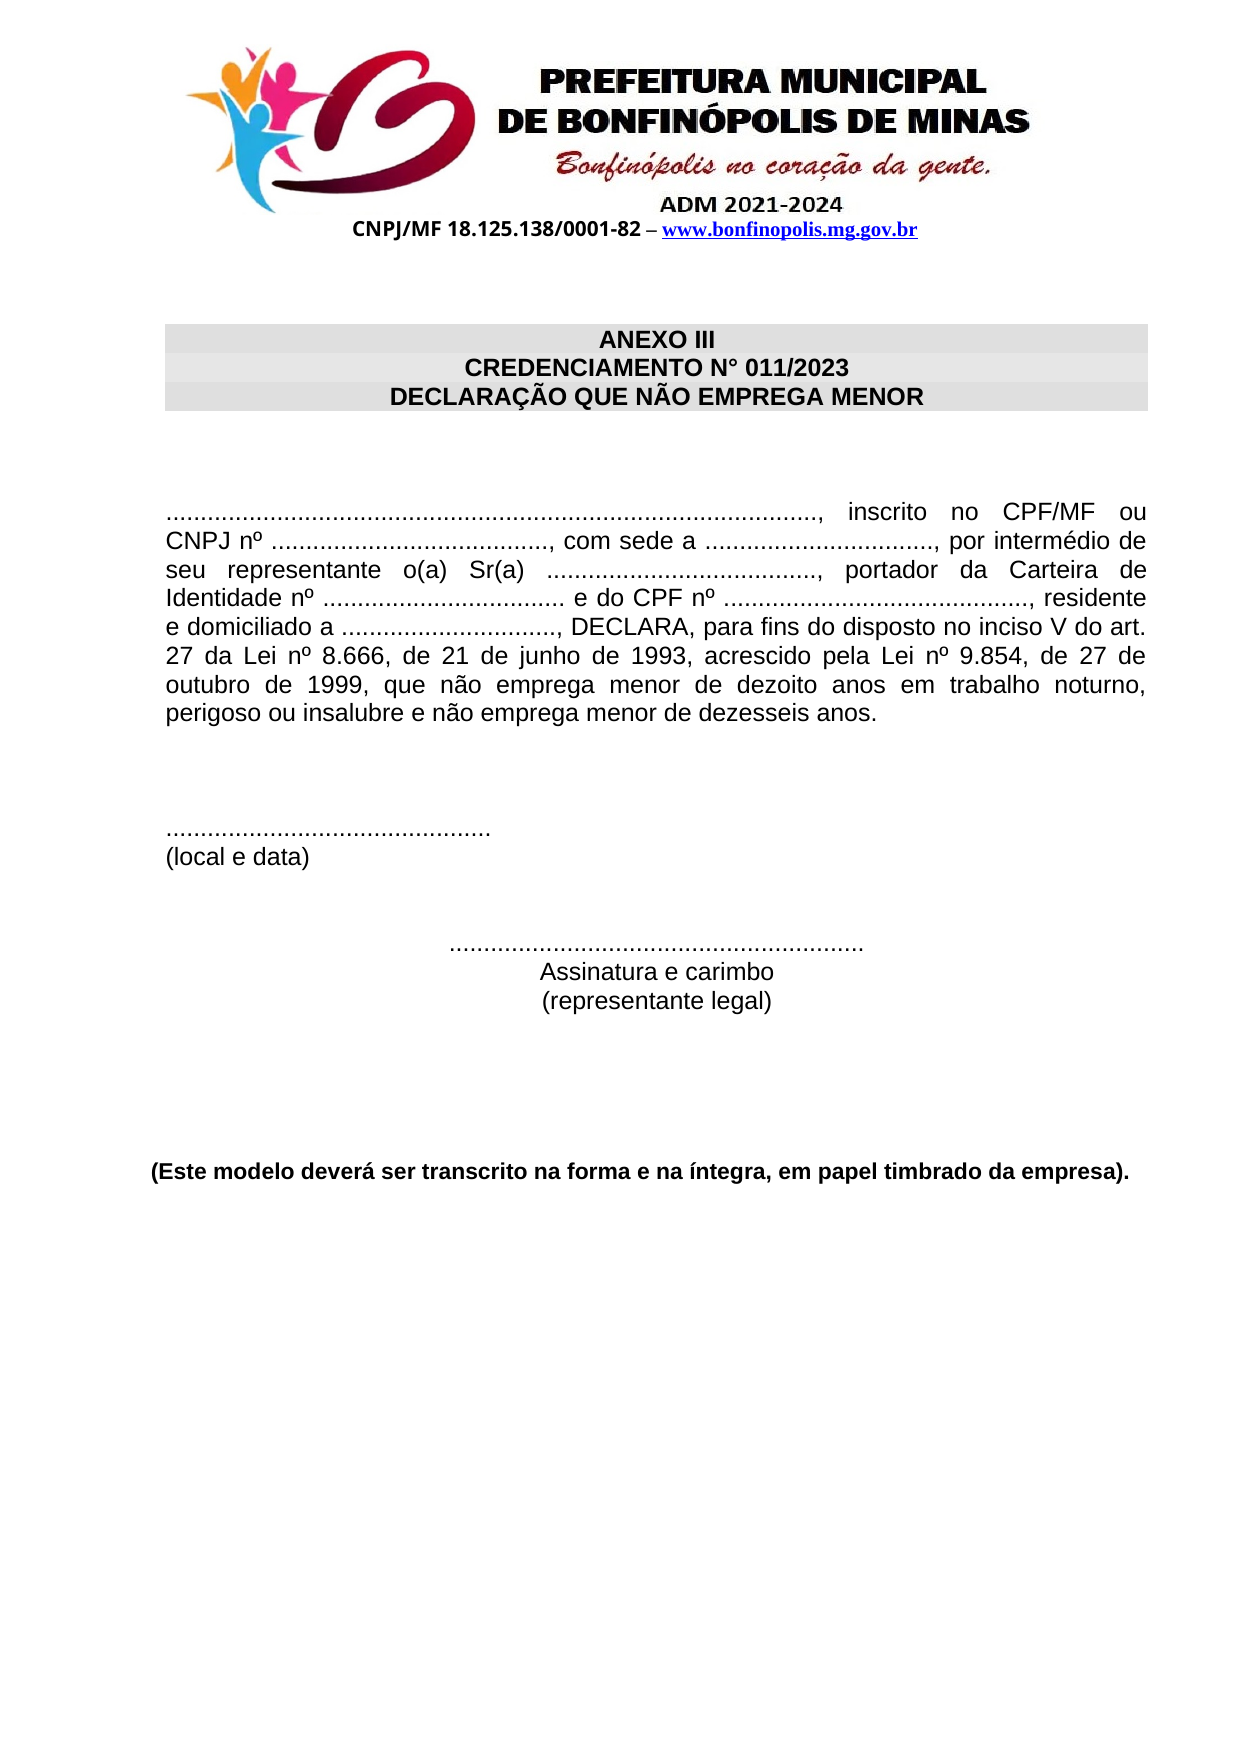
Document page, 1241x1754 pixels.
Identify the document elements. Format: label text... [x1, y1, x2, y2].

text DECLARAÇÃO QUE NÃO EMPREGA MENOR [165, 382, 1148, 411]
text CREDENCIAMENTO N° 011/2023 [165, 353, 1148, 382]
picture [180, 44, 1045, 215]
text Assinatura e carimbo [165, 957, 1148, 986]
text ............................................... [165, 813, 1148, 842]
text ............................................................ [165, 928, 1148, 957]
text (local e data) [165, 842, 1148, 871]
text (Este modelo deverá ser transcrito na forma e na íntegra, em papel timbrado da empresa). [151, 1158, 1169, 1185]
text .............................................................................................., inscrito no CPF/MF ou CNPJ nº ........................................, com sede a ................................., por intermédio de seu representante o(a) Sr(a) ......................................., portador da Carteira de Identidade nº ................................... e do CPF nº ............................................, residente e domiciliado a ..............................., DECLARA, para fins do disposto no inciso V do art. 27 da Lei nº 8.666, de 21 de junho de 1993, acrescido pela Lei nº 9.854, de 27 de outubro de 1999, que não emprega menor de dezoito anos em trabalho noturno, perigoso ou insalubre e não emprega menor de dezesseis anos. [165, 497, 1148, 727]
text (representante legal) [165, 986, 1148, 1014]
text ANEXO III [165, 324, 1148, 353]
